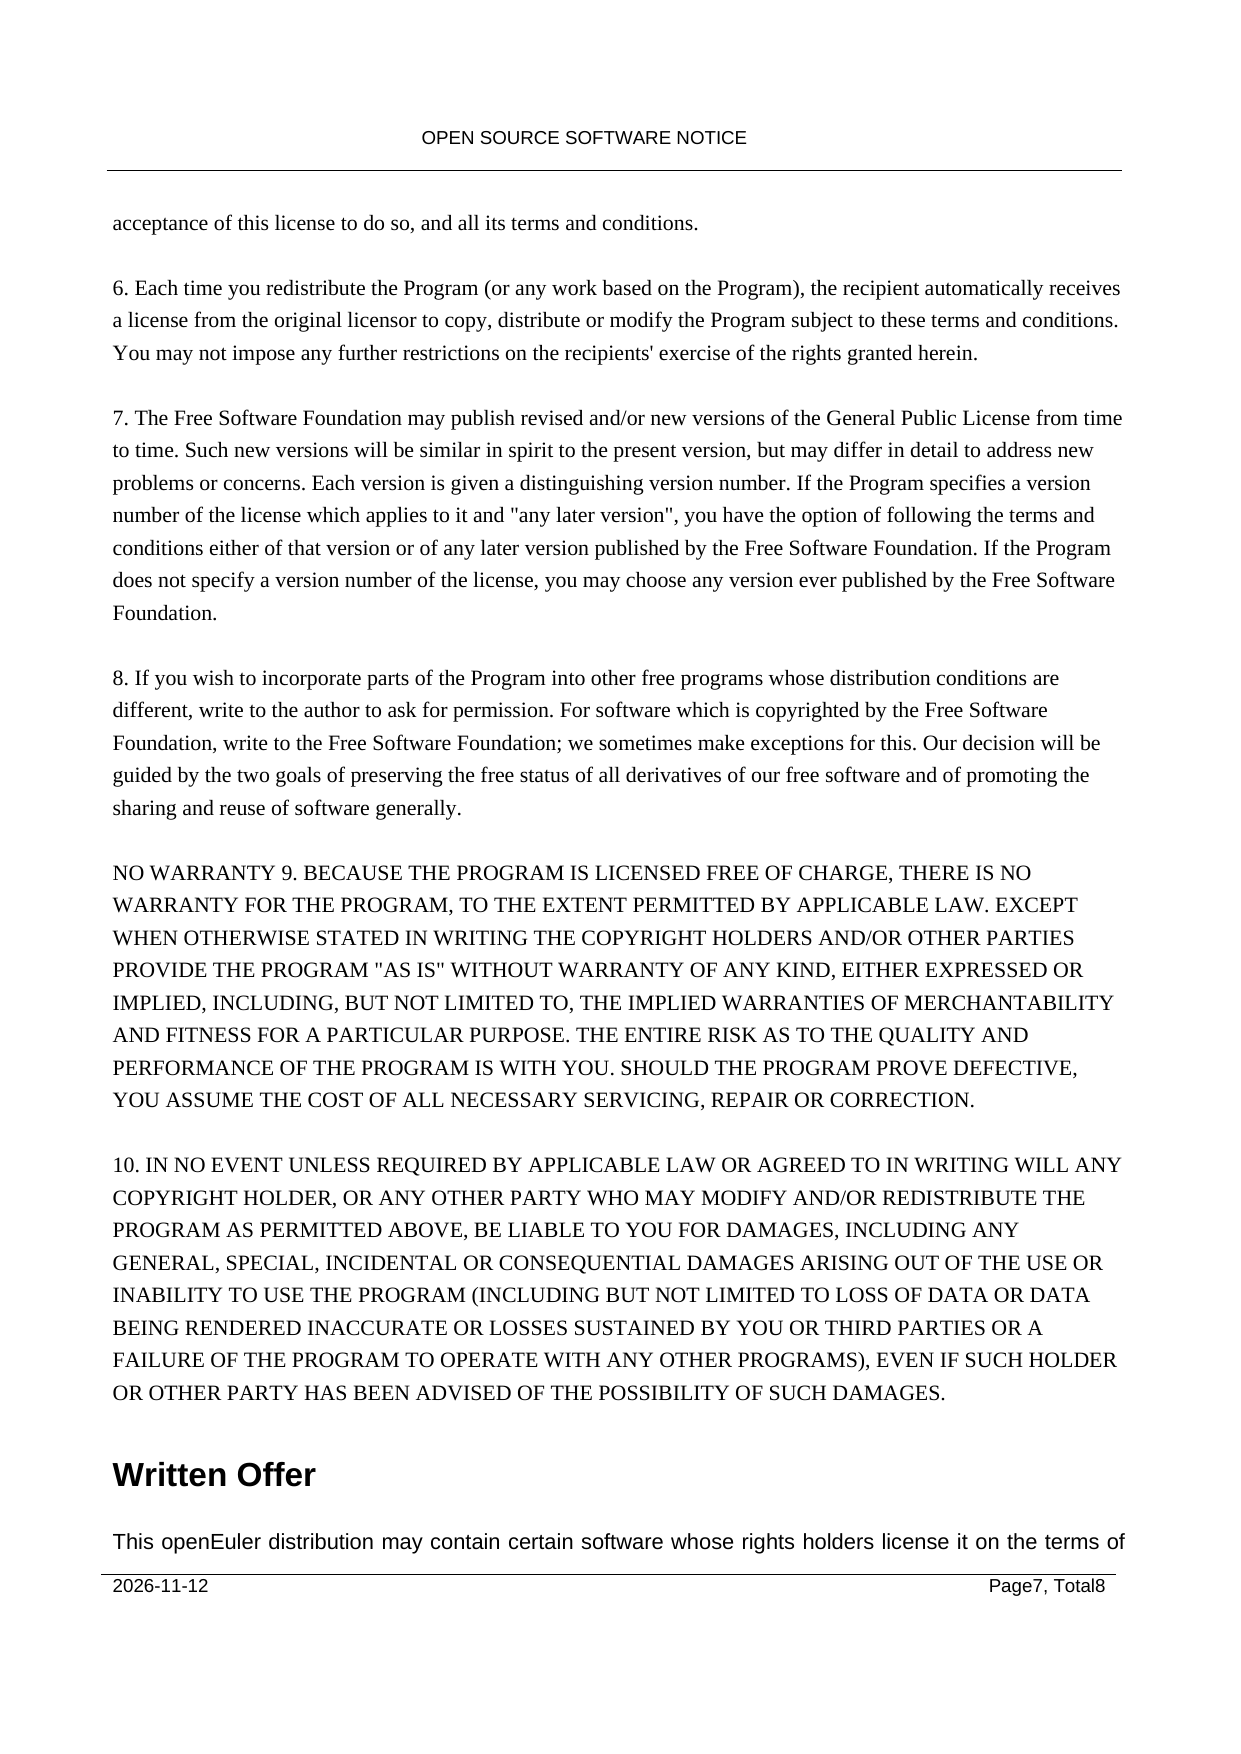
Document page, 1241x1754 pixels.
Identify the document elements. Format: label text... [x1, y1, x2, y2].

text Written Offer [112, 1441, 1128, 1506]
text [112, 206, 1128, 1441]
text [112, 1526, 1128, 1558]
